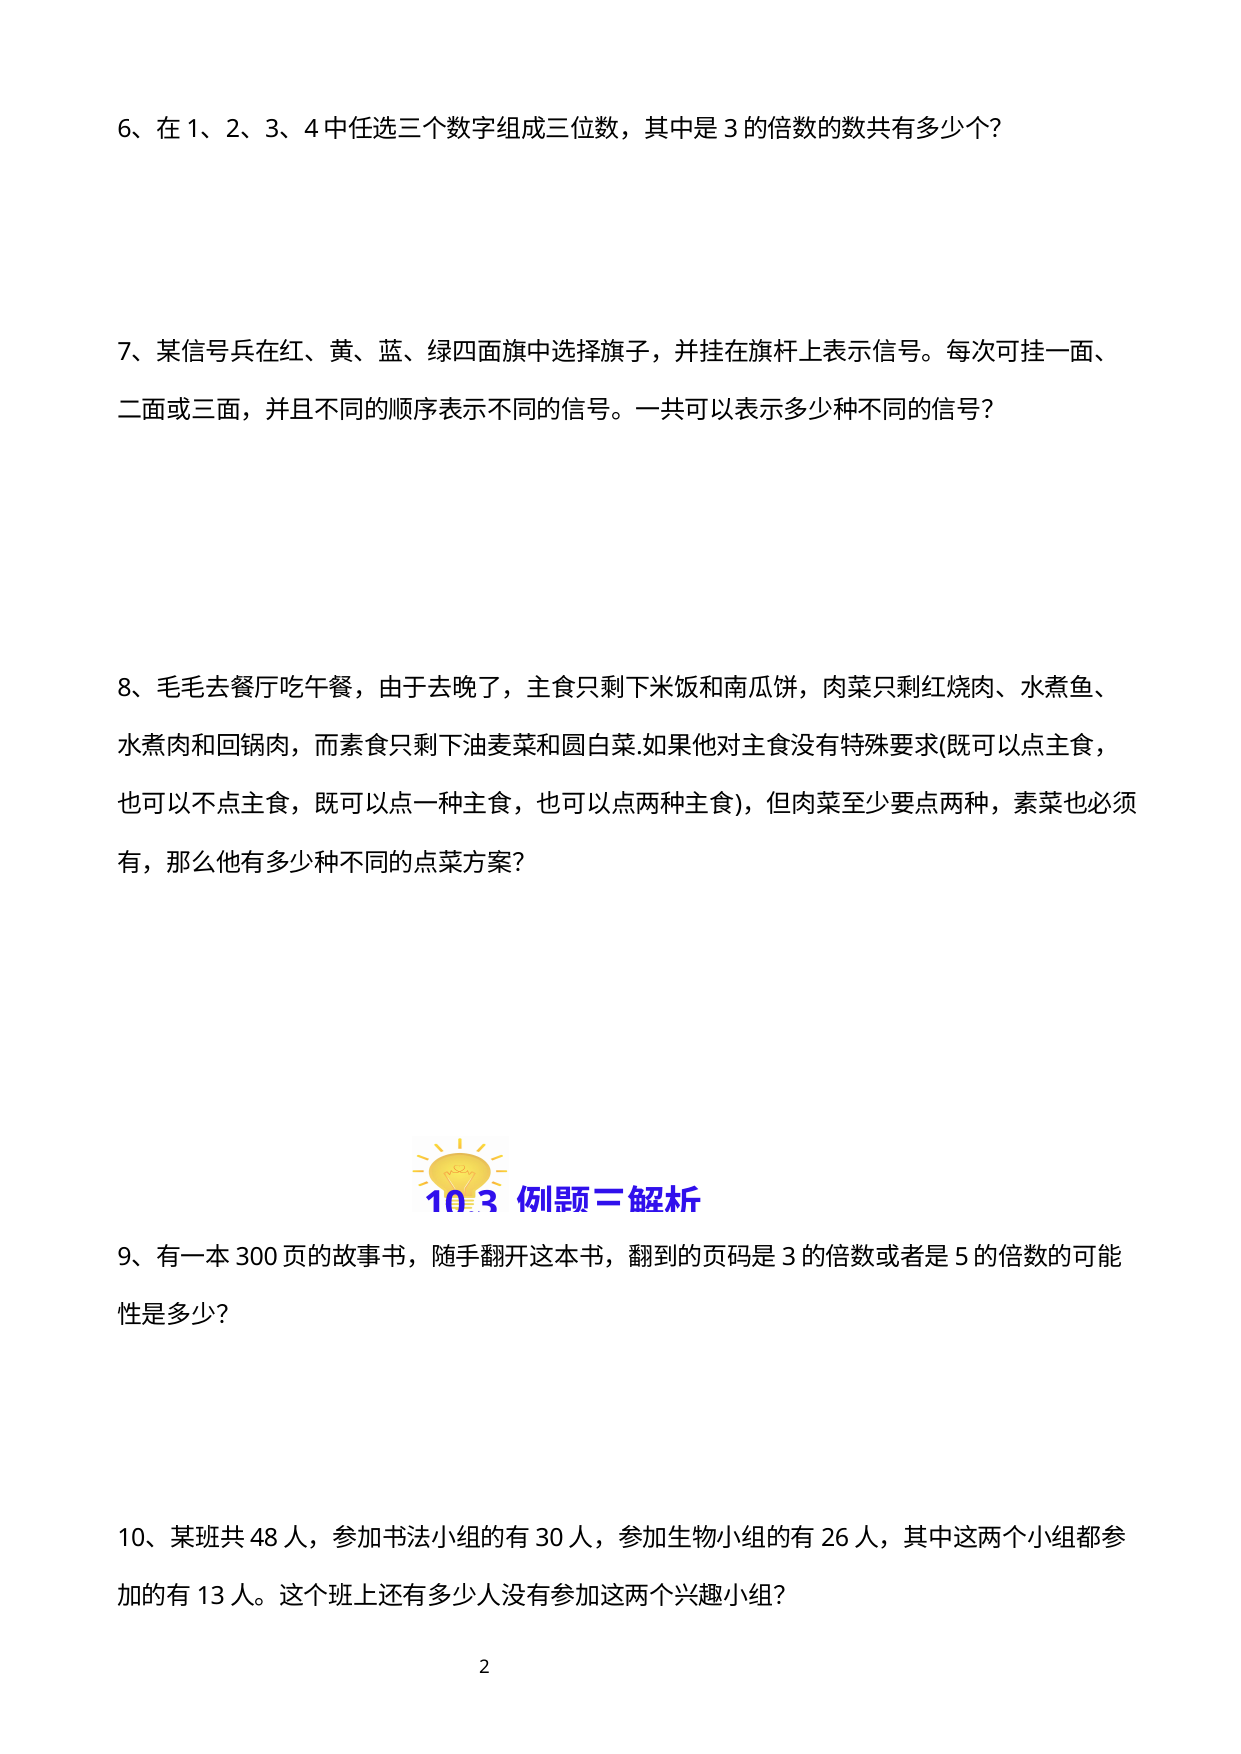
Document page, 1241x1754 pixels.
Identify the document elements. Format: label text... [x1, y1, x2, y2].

picture [451, 1194, 458, 1212]
list 9、有一本300页的故事书，随手翻开这本书，翻到的页码是3的倍数或者是5的倍数的可能性是多少？ [117, 1236, 1141, 1331]
list 某信号兵在红、黄、蓝、绿四面旗中选择旗子，并挂在旗杆上表示信号。每次可挂一面、二面或三面，并且不同的顺序表示不同的信号。一共可以表示多少种不同的信号？ [117, 331, 1141, 426]
list 8、毛毛去餐厅吃午餐，由于去晚了，主食只剩下米饭和南瓜饼，肉菜只剩红烧肉、水煮鱼、水煮肉和回锅肉，而素食只剩下油麦菜和圆白菜.如果他对主食没有特殊要求(既可以点主食，也可以不点主食，既可以点一种主食，也可以点两种主食)，但肉菜至少要点两种，素菜也必须有，那么他有多少种不同的点菜方案？ [117, 667, 1141, 878]
list 某班共48人，参加书法小组的有30人，参加生物小组的有26人，其中这两个小组都参加的有13人。这个班上还有多少人没有参加这两个兴趣小组？ [117, 1517, 1141, 1612]
list 在1、2、3、4中任选三个数字组成三位数，其中是3的倍数的数共有多少个？ [117, 109, 1141, 145]
picture [412, 1136, 509, 1212]
